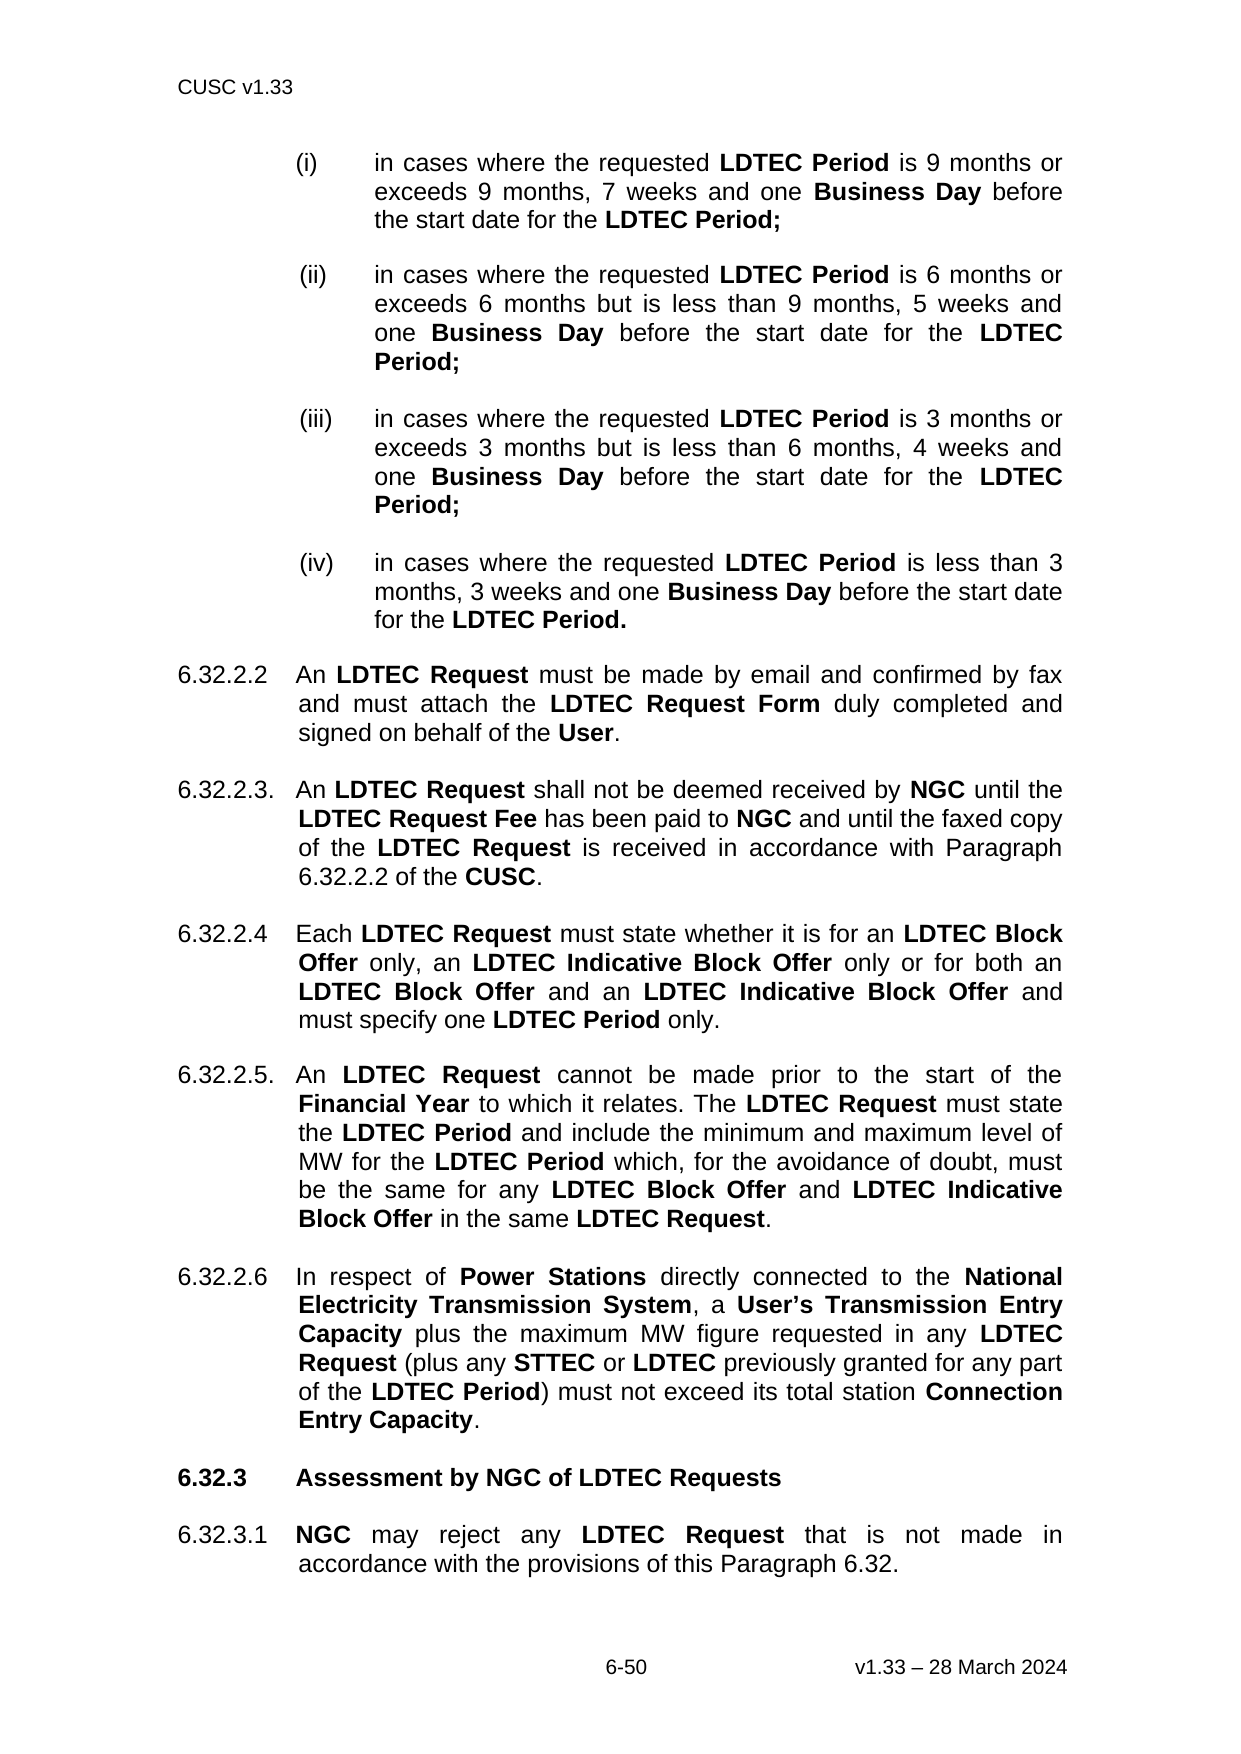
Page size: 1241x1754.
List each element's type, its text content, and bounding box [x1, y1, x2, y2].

text (i) in cases where the requested LDTEC Period is 9 months or exceeds 9 months, 7 weeks and one Business Day before the start date for the LDTEC Period; [177, 148, 1063, 234]
text 6.32.3.1 NGC may reject any LDTEC Request that is not made in accordance with the provisions of this Paragraph 6.32. [177, 1521, 1063, 1578]
text 6.32.2.4 Each LDTEC Request must state whether it is for an LDTEC Block Offer only, an LDTEC Indicative Block Offer only or for both an LDTEC Block Offer and an LDTEC Indicative Block Offer and must specify one LDTEC Period only. [177, 919, 1063, 1034]
text 6.32.2.6 In respect of Power Stations directly connected to the National Electricity Transmission System, a User’s Transmission Entry Capacity plus the maximum MW figure requested in any LDTEC Request (plus any STTEC or LDTEC previously granted for any part of the LDTEC Period) must not exceed its total station Connection Entry Capacity. [177, 1262, 1063, 1434]
text 6.32.3 Assessment by NGC of LDTEC Requests [177, 1463, 1063, 1492]
text 6.32.2.5. An LDTEC Request cannot be made prior to the start of the Financial Year to which it relates. The LDTEC Request must state the LDTEC Period and include the minimum and maximum level of MW for the LDTEC Period which, for the avoidance of doubt, must be the same for any LDTEC Block Offer and LDTEC Indicative Block Offer in the same LDTEC Request. [177, 1061, 1063, 1233]
text (iv) in cases where the requested LDTEC Period is less than 3 months, 3 weeks and one Business Day before the start date for the LDTEC Period. [177, 548, 1063, 634]
text (ii) in cases where the requested LDTEC Period is 6 months or exceeds 6 months but is less than 9 months, 5 weeks and one Business Day before the start date for the LDTEC Period; [177, 260, 1063, 375]
text 6.32.2.3. An LDTEC Request shall not be deemed received by NGC until the LDTEC Request Fee has been paid to NGC and until the faxed copy of the LDTEC Request is received in accordance with Paragraph 6.32.2.2 of the CUSC. [177, 775, 1063, 890]
text 6.32.2.2 An LDTEC Request must be made by email and confirmed by fax and must attach the LDTEC Request Form duly completed and signed on behalf of the User. [177, 660, 1063, 747]
text (iii) in cases where the requested LDTEC Period is 3 months or exceeds 3 months but is less than 6 months, 4 weeks and one Business Day before the start date for the LDTEC Period; [177, 404, 1063, 519]
